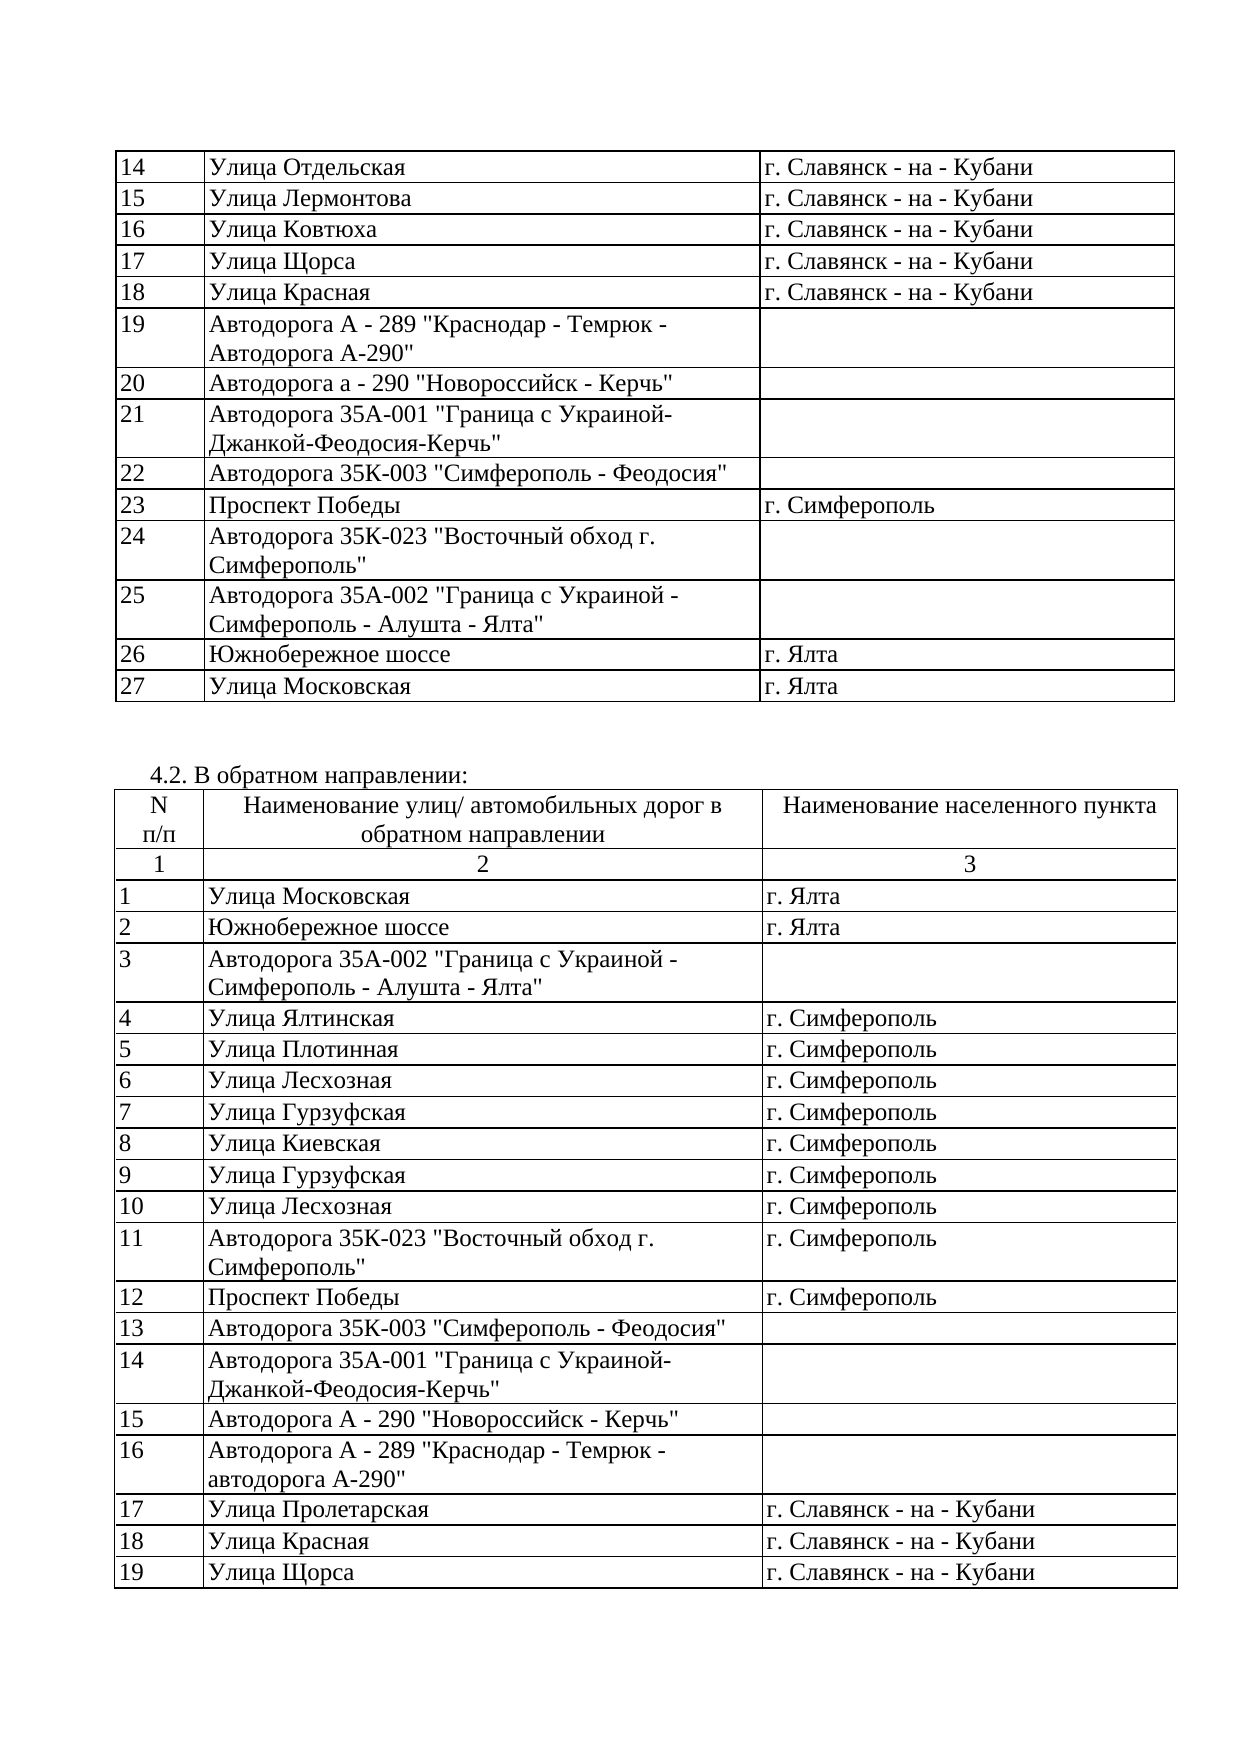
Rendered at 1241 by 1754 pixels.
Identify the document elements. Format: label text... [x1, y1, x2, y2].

table_cell Улица Ковтюха [205, 215, 759, 244]
table_cell 27 [117, 671, 204, 701]
table_cell 19 [115, 1557, 203, 1587]
table_cell 3 [763, 848, 1177, 879]
table_cell г. Симферополь [763, 1001, 1177, 1033]
table_cell 11 [115, 1223, 203, 1280]
table_cell г. Ялта [763, 911, 1177, 942]
table_cell 16 [117, 215, 204, 244]
table_cell Улица Щорса [204, 1557, 762, 1587]
table_cell г. Славянск - на - Кубани [763, 1493, 1177, 1524]
table_cell г. Симферополь [763, 1190, 1177, 1221]
table_cell Улица Пролетарская [204, 1495, 762, 1524]
table_cell 25 [117, 581, 204, 638]
table_cell г. Симферополь [763, 1064, 1177, 1096]
table_header Наименование населенного пункта [763, 790, 1177, 848]
table_cell 20 [117, 368, 204, 398]
table_cell 18 [115, 1525, 203, 1556]
table_header N п/п [115, 790, 203, 848]
table_cell Улица Гурзуфская [204, 1160, 762, 1190]
table_cell 26 [117, 640, 204, 669]
table_cell Автодорога 35К-003 "Симферополь - Феодосия" [204, 1313, 762, 1343]
table_cell 9 [115, 1160, 203, 1190]
table_cell Автодорога 35А-001 "Граница с Украиной-Джанкой-Феодосия-Керчь" [204, 1345, 762, 1402]
table_cell г. Славянск - на - Кубани [761, 277, 1174, 307]
table_cell [763, 1434, 1177, 1493]
table_cell [763, 1312, 1177, 1343]
table_cell 22 [117, 458, 204, 488]
table_cell Автодорога 35А-002 "Граница с Украиной - Симферополь - Алушта - Ялта" [204, 944, 762, 1001]
table_cell Автодорога 35К-023 "Восточный обход г. Симферополь" [204, 1223, 762, 1280]
table_cell 6 [115, 1065, 203, 1096]
table_cell 16 [115, 1435, 203, 1493]
table_cell Улица Московская [204, 881, 762, 911]
table_cell Проспект Победы [205, 490, 759, 520]
table_cell 8 [115, 1128, 203, 1158]
table_cell 10 [115, 1191, 203, 1221]
table_cell Южнобережное шоссе [204, 912, 762, 942]
table_cell 14 [117, 152, 204, 181]
table_cell Автодорога А - 289 "Краснодар - Темрюк - Автодорога А-290" [205, 309, 759, 366]
table_cell Улица Красная [204, 1526, 762, 1556]
table_cell 17 [115, 1494, 203, 1524]
table_cell Автодорога 35А-002 "Граница с Украиной - Симферополь - Алушта - Ялта" [205, 581, 759, 638]
table_cell г. Славянск - на - Кубани [761, 183, 1174, 213]
table_cell 7 [115, 1097, 203, 1127]
table_cell [763, 942, 1177, 1001]
table_cell Автодорога А - 289 "Краснодар - Темрюк - автодорога А-290" [204, 1436, 762, 1493]
table_cell Автодорога 35К-023 "Восточный обход г. Симферополь" [205, 521, 759, 579]
table_cell 15 [115, 1404, 203, 1434]
table_cell 2 [115, 912, 203, 942]
table_cell 13 [115, 1313, 203, 1343]
table_cell [761, 400, 1174, 457]
table_cell 23 [117, 490, 204, 520]
table_cell Улица Московская [205, 671, 759, 701]
table_cell Улица Лермонтова [205, 183, 759, 213]
table_cell г. Славянск - на - Кубани [763, 1524, 1177, 1556]
table_cell [761, 581, 1174, 638]
table_cell Автодорога 35А-001 "Граница с Украиной-Джанкой-Феодосия-Керчь" [205, 400, 759, 457]
table_cell 14 [115, 1344, 203, 1402]
table_cell Улица Отдельская [205, 152, 759, 181]
table_cell 21 [117, 400, 204, 457]
table_cell г. Симферополь [763, 1127, 1177, 1158]
table_cell г. Ялта [761, 671, 1174, 701]
table_cell Улица Красная [205, 277, 759, 307]
table_cell г. Ялта [763, 879, 1177, 911]
table_cell г. Симферополь [763, 1159, 1177, 1190]
table_cell г. Симферополь [763, 1221, 1177, 1280]
table_cell г. Славянск - на - Кубани [761, 246, 1174, 276]
table_cell Автодорога 35К-003 "Симферополь - Феодосия" [205, 458, 759, 488]
table_cell 1 [115, 849, 203, 879]
table_cell Улица Щорса [205, 246, 759, 276]
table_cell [763, 1556, 1177, 1587]
table_cell Улица Киевская [204, 1129, 762, 1158]
table_cell 19 [117, 309, 204, 366]
table_cell 15 [117, 183, 204, 213]
table_cell [761, 368, 1174, 398]
table_header Наименование улиц/ автомобильных дорог в обратном направлении [204, 790, 762, 848]
table_cell [763, 1403, 1177, 1434]
table_cell Автодорога а - 290 "Новороссийск - Керчь" [205, 368, 759, 398]
table_cell г. Ялта [761, 640, 1174, 669]
table_cell [761, 309, 1174, 366]
table_cell Улица Гурзуфская [204, 1097, 762, 1127]
table_cell 4 [115, 1002, 203, 1033]
table_cell 1 [115, 880, 203, 911]
table_cell Проспект Победы [204, 1282, 762, 1312]
table_cell 12 [115, 1281, 203, 1312]
table_cell г. Симферополь [761, 490, 1174, 520]
table_cell Улица Ялтинская [204, 1003, 762, 1033]
table_cell Улица Плотинная [204, 1034, 762, 1064]
table_cell г. Славянск - на - Кубани [761, 215, 1174, 244]
table_cell 18 [117, 277, 204, 307]
table_cell 5 [115, 1034, 203, 1064]
table_cell 2 [204, 849, 762, 879]
table_cell Автодорога А - 290 "Новороссийск - Керчь" [204, 1404, 762, 1434]
text 4.2. В обратном направлении: [150, 760, 1090, 789]
table_cell [763, 1343, 1177, 1402]
table_cell 17 [117, 246, 204, 276]
table_cell г. Симферополь [763, 1280, 1177, 1312]
table_cell 24 [117, 521, 204, 579]
table_cell г. Симферополь [763, 1033, 1177, 1064]
table_cell [761, 458, 1174, 488]
table_cell [761, 521, 1174, 579]
table_cell Южнобережное шоссе [205, 640, 759, 669]
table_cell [761, 152, 1174, 181]
table_cell Улица Лесхозная [204, 1066, 762, 1096]
table_cell Улица Лесхозная [204, 1192, 762, 1221]
table_cell 3 [115, 943, 203, 1001]
table_cell г. Симферополь [763, 1096, 1177, 1127]
